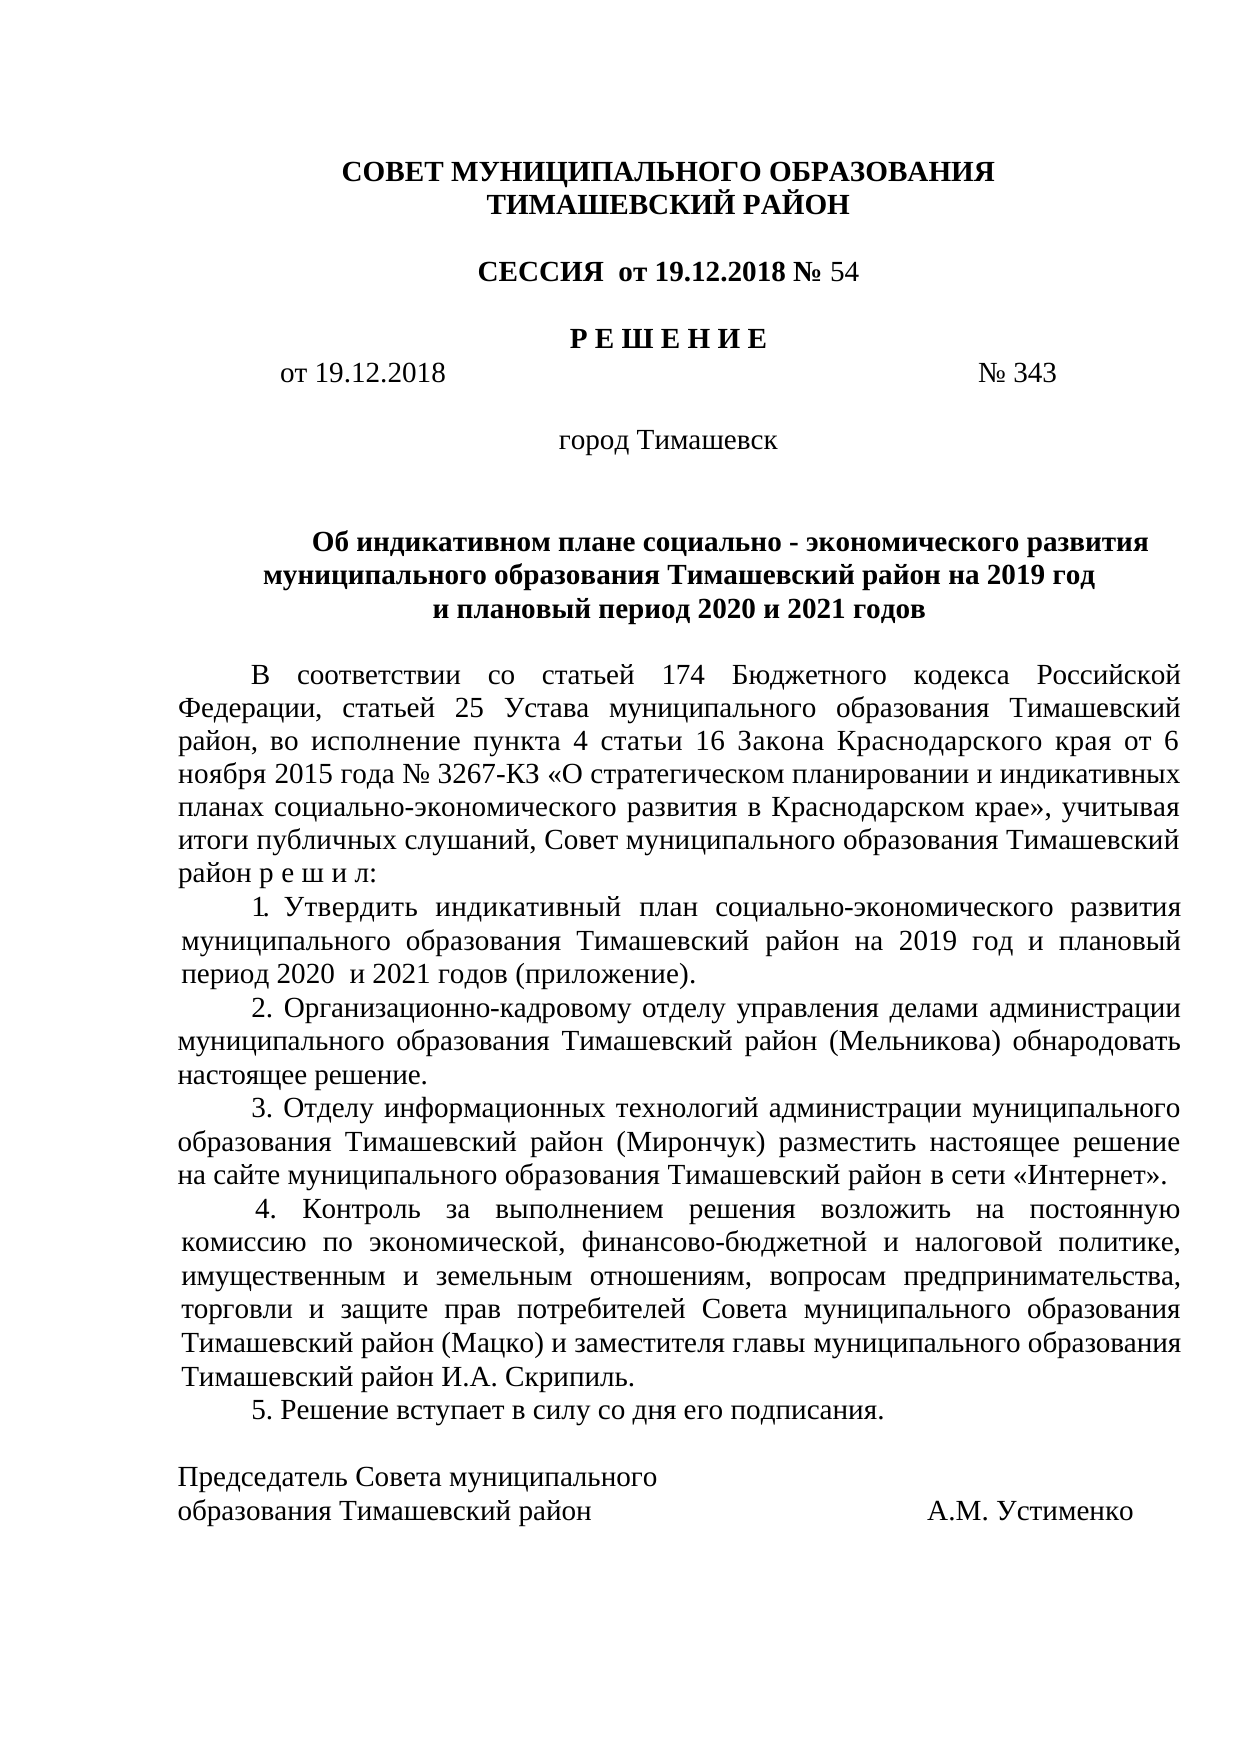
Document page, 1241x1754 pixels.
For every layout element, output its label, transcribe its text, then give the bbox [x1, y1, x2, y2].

text 5. Решение вступает в силу со дня его подписания. [177, 1392, 1181, 1426]
text 2. Организационно-кадровому отделу управления делами администрации муниципального образования Тимашевский район (Мельникова) обнародовать настоящее решение. [177, 990, 1181, 1090]
text В соответствии со статьей 174 Бюджетного кодекса Российской Федерации, статьей 25 Устава муниципального образования Тимашевский район, во исполнение пункта 4 статьи 16 Закона Краснодарского края от 6 ноября 2015 года № 3267-КЗ «О стратегическом планировании и индикативных планах социально-экономического развития в Краснодарском крае», учитывая итоги публичных слушаний, Совет муниципального образования Тимашевский район р е ш и л: [178, 658, 1181, 889]
table_header СОВЕТ МУНИЦИПАЛЬНОГО ОБРАЗОВАНИЯ ТИМАШЕВСКИЙ РАЙОН СЕССИЯ от 19.12.2018 № 54 Р Е Ш Е Н И Е от 19.12.2018 № 343 город Тимашевск [166, 118, 1170, 490]
text 1. Утвердить индикативный план социально-экономического развития муниципального образования Тимашевский район на 2019 год и плановый период 2020 и 2021 годов (приложение). [181, 889, 1181, 990]
text Об индикативном плане социально - экономического развития муниципального образования Тимашевский район на 2019 год и плановый период 2020 и 2021 годов [177, 524, 1181, 624]
text 4. Контроль за выполнением решения возложить на постоянную комиссию по экономической, финансово-бюджетной и налоговой политике, имущественным и земельным отношениям, вопросам предпринимательства, торговли и защите прав потребителей Совета муниципального образования Тимашевский район (Мацко) и заместителя главы муниципального образования Тимашевский район И.А. Скрипиль. [181, 1191, 1181, 1392]
text образования Тимашевский район А.М. Устименко [177, 1493, 1181, 1526]
text Председатель Совета муниципального [177, 1459, 1181, 1493]
text 3. Отделу информационных технологий администрации муниципального образования Тимашевский район (Мирончук) разместить настоящее решение на сайте муниципального образования Тимашевский район в сети «Интернет». [177, 1090, 1181, 1191]
